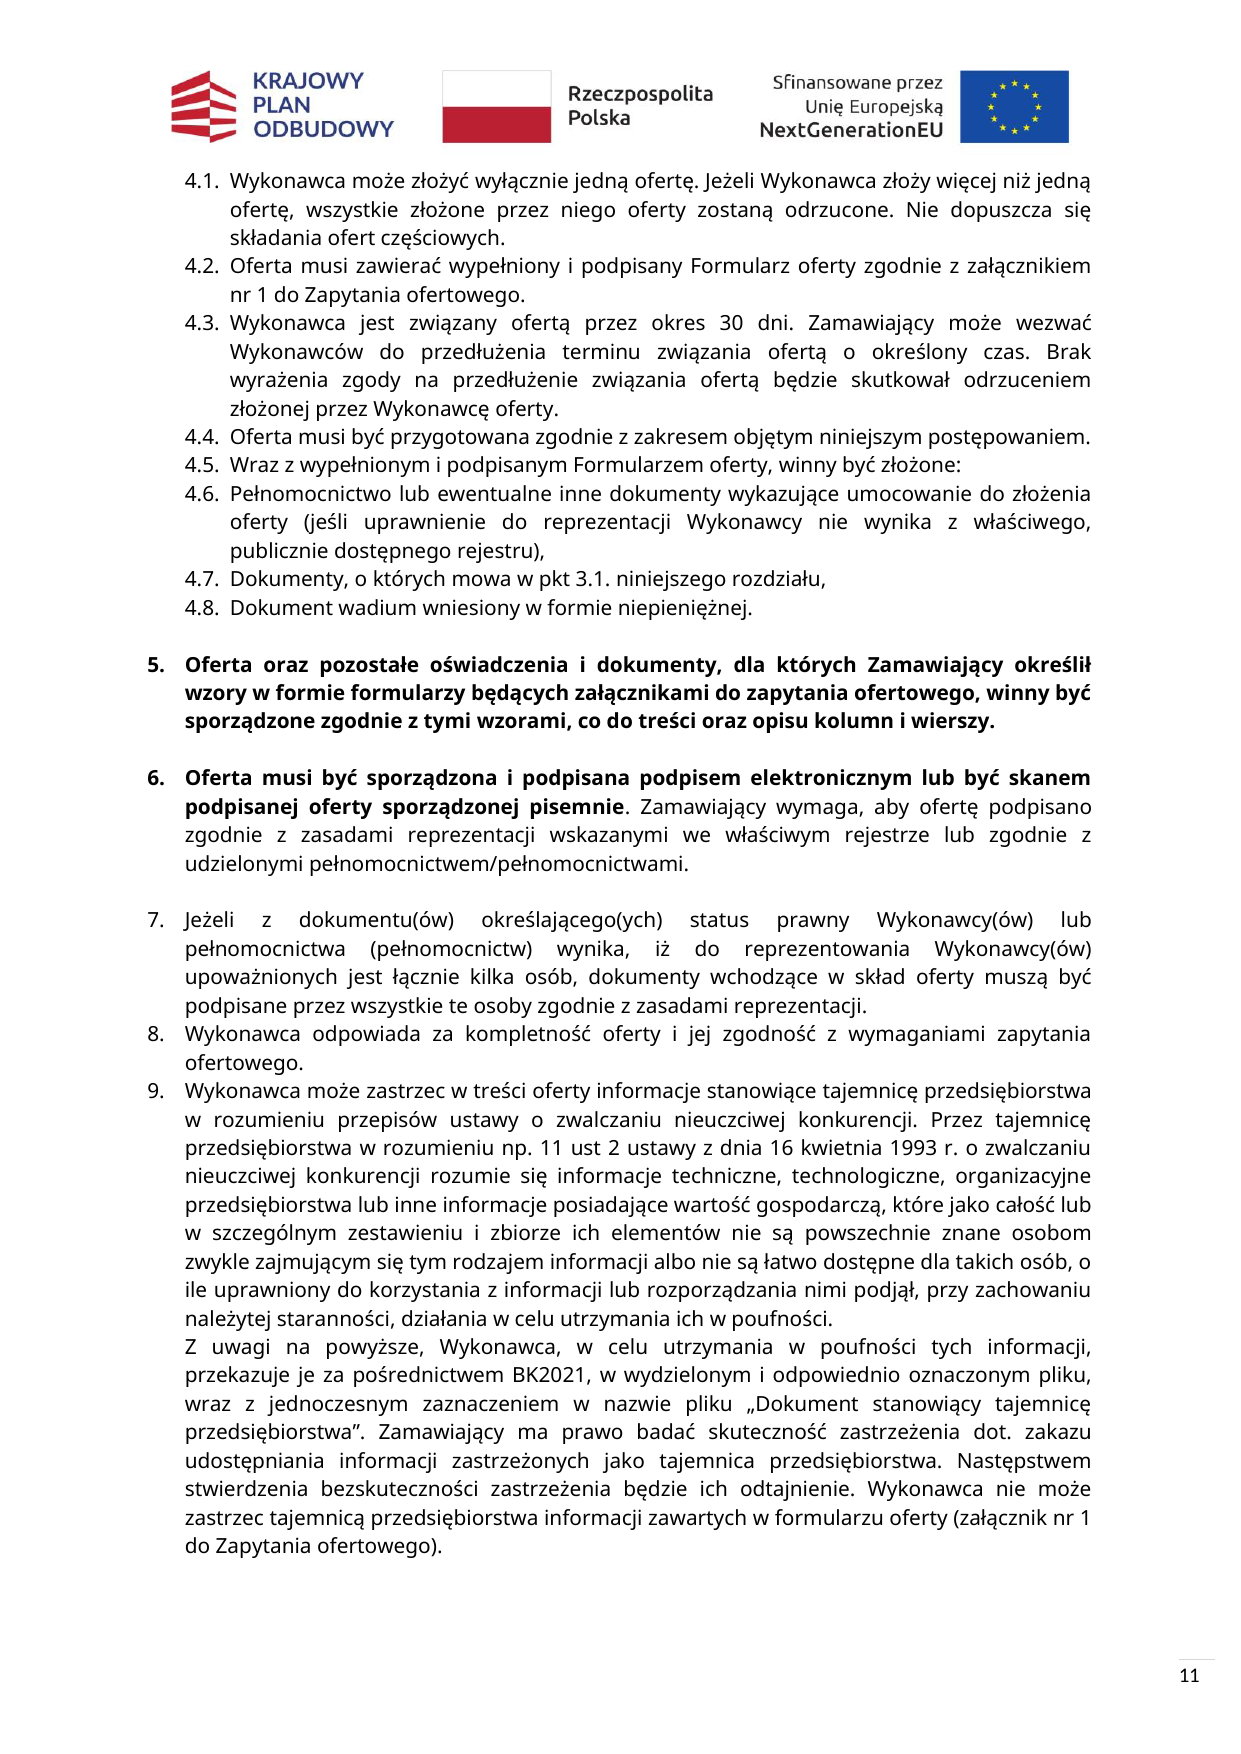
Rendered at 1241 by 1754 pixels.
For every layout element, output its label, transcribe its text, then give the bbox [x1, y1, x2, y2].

list Jeżeli z dokumentu(ów) określającego(ych) status prawny Wykonawcy(ów) lub pełnomocnictwa (pełnomocnictw) wynika, iż do reprezentowania Wykonawcy(ów) upoważnionych jest łącznie kilka osób, dokumenty wchodzące w skład oferty muszą być podpisane przez wszystkie te osoby zgodnie z zasadami reprezentacji. [147, 906, 1092, 1019]
list Oferta oraz pozostałe oświadczenia i dokumenty, dla których Zamawiający określił wzory w formie formularzy będących załącznikami do zapytania ofertowego, winny być sporządzone zgodnie z tymi wzorami, co do treści oraz opisu kolumn i wierszy. [147, 650, 1092, 735]
list Pełnomocnictwo lub ewentualne inne dokumenty wykazujące umocowanie do złożenia oferty (jeśli uprawnienie do reprezentacji Wykonawcy nie wynika z właściwego, publicznie dostępnego rejestru), [184, 479, 1092, 564]
list Oferta musi zawierać wypełniony i podpisany Formularz oferty zgodnie z załącznikiem nr 1 do Zapytania ofertowego. [184, 252, 1092, 308]
list Wraz z wypełnionym i podpisanym Formularzem oferty, winny być złożone: [184, 451, 1092, 479]
list Wykonawca może złożyć wyłącznie jedną ofertę. Jeżeli Wykonawca złoży więcej niż jedną ofertę, wszystkie złożone przez niego oferty zostaną odrzucone. Nie dopuszcza się składania ofert częściowych. [184, 167, 1092, 252]
list Dokumenty, o których mowa w pkt 3.1. niniejszego rozdziału, [184, 564, 1092, 593]
list Wykonawca odpowiada za kompletność oferty i jej zgodność z wymaganiami zapytania ofertowego. [147, 1019, 1092, 1076]
list Dokument wadium wniesiony w formie niepieniężnej. [184, 593, 1092, 621]
list Z uwagi na powyższe, Wykonawca, w celu utrzymania w poufności tych informacji, przekazuje je za pośrednictwem BK2021, w wydzielonym i odpowiednio oznaczonym pliku, wraz z jednoczesnym zaznaczeniem w nazwie pliku „Dokument stanowiący tajemnicę przedsiębiorstwa”. Zamawiający ma prawo badać skuteczność zastrzeżenia dot. zakazu udostępniania informacji zastrzeżonych jako tajemnica przedsiębiorstwa. Następstwem stwierdzenia bezskuteczności zastrzeżenia będzie ich odtajnienie. Wykonawca nie może zastrzec tajemnicą przedsiębiorstwa informacji zawartych w formularzu oferty (załącznik nr 1 do Zapytania ofertowego). [184, 1332, 1092, 1560]
list Oferta musi być sporządzona i podpisana podpisem elektronicznym lub być skanem podpisanej oferty sporządzonej pisemnie. Zamawiający wymaga, aby ofertę podpisano zgodnie z zasadami reprezentacji wskazanymi we właściwym rejestrze lub zgodnie z udzielonymi pełnomocnictwem/pełnomocnictwami. [147, 763, 1092, 877]
list Wykonawca może zastrzec w treści oferty informacje stanowiące tajemnicę przedsiębiorstwa w rozumieniu przepisów ustawy o zwalczaniu nieuczciwej konkurencji. Przez tajemnicę przedsiębiorstwa w rozumieniu np. 11 ust 2 ustawy z dnia 16 kwietnia 1993 r. o zwalczaniu nieuczciwej konkurencji rozumie się informacje techniczne, technologiczne, organizacyjne przedsiębiorstwa lub inne informacje posiadające wartość gospodarczą, które jako całość lub w szczególnym zestawieniu i zbiorze ich elementów nie są powszechnie znane osobom zwykle zajmującym się tym rodzajem informacji albo nie są łatwo dostępne dla takich osób, o ile uprawniony do korzystania z informacji lub rozporządzania nimi podjął, przy zachowaniu należytej staranności, działania w celu utrzymania ich w poufności. [147, 1076, 1092, 1332]
list Wykonawca jest związany ofertą przez okres 30 dni. Zamawiający może wezwać Wykonawców do przedłużenia terminu związania ofertą o określony czas. Brak wyrażenia zgody na przedłużenie związania ofertą będzie skutkował odrzuceniem złożonej przez Wykonawcę oferty. [184, 308, 1092, 422]
list Oferta musi być przygotowana zgodnie z zakresem objętym niniejszym postępowaniem. [184, 422, 1092, 451]
